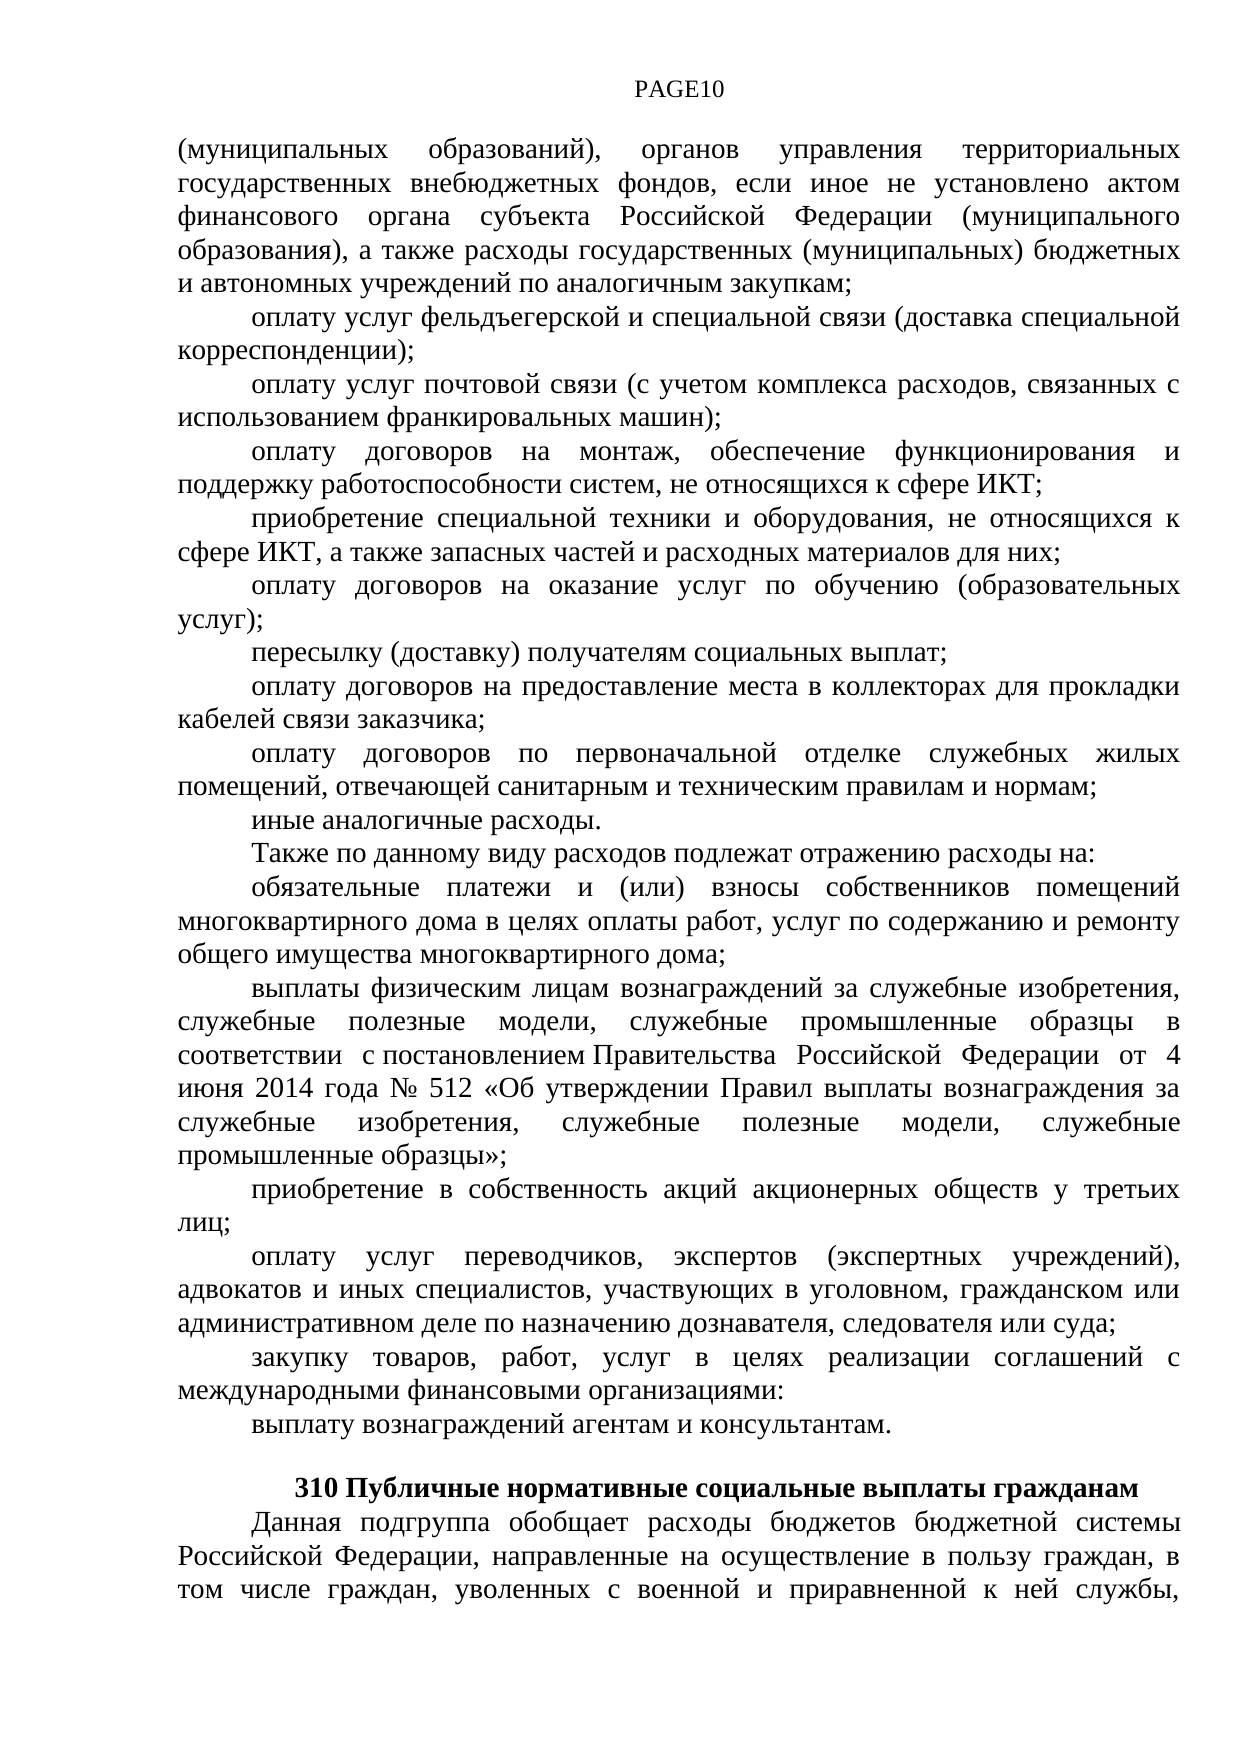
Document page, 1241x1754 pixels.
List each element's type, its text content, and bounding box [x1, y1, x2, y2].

text приобретение специальной техники и оборудования, не относящихся к сфере ИКТ, а также запасных частей и расходных материалов для них; [177, 500, 1181, 567]
text оплату услуг почтовой связи (с учетом комплекса расходов, связанных с использованием франкировальных машин); [177, 366, 1181, 433]
text оплату договоров на монтаж, обеспечение функционирования и поддержку работоспособности систем, не относящихся к сфере ИКТ; [177, 433, 1181, 500]
text приобретение в собственность акций акционерных обществ у третьих лиц; [177, 1171, 1181, 1238]
text выплату вознаграждений агентам и консультантам. [177, 1406, 1181, 1439]
text иные аналогичные расходы. [177, 802, 1181, 836]
text закупку товаров, работ, услуг в целях реализации соглашений с международными финансовыми организациями: [177, 1339, 1181, 1406]
text оплату договоров на предоставление места в коллекторах для прокладки кабелей связи заказчика; [177, 668, 1181, 735]
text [177, 131, 1181, 299]
text выплаты физическим лицам вознаграждений за служебные изобретения, служебные полезные модели, служебные промышленные образцы в соответствии с постановлением Правительства Российской Федерации от 4 июня 2014 года № 512 «Об утверждении Правил выплаты вознаграждения за служебные изобретения, служебные полезные модели, служебные промышленные образцы»; [177, 970, 1181, 1171]
text 310 Публичные нормативные социальные выплаты гражданам [177, 1471, 1181, 1504]
text оплату договоров по первоначальной отделке служебных жилых помещений, отвечающей санитарным и техническим правилам и нормам; [177, 735, 1181, 802]
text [177, 1504, 1181, 1605]
text оплату услуг фельдъегерской и специальной связи (доставка специальной корреспонденции); [177, 299, 1181, 366]
text пересылку (доставку) получателям социальных выплат; [177, 634, 1181, 668]
text оплату договоров на оказание услуг по обучению (образовательных услуг); [177, 567, 1181, 634]
text Также по данному виду расходов подлежат отражению расходы на: [177, 836, 1181, 869]
text обязательные платежи и (или) взносы собственников помещений многоквартирного дома в целях оплаты работ, услуг по содержанию и ремонту общего имущества многоквартирного дома; [177, 869, 1181, 970]
text оплату услуг переводчиков, экспертов (экспертных учреждений), адвокатов и иных специалистов, участвующих в уголовном, гражданском или административном деле по назначению дознавателя, следователя или суда; [177, 1238, 1181, 1339]
